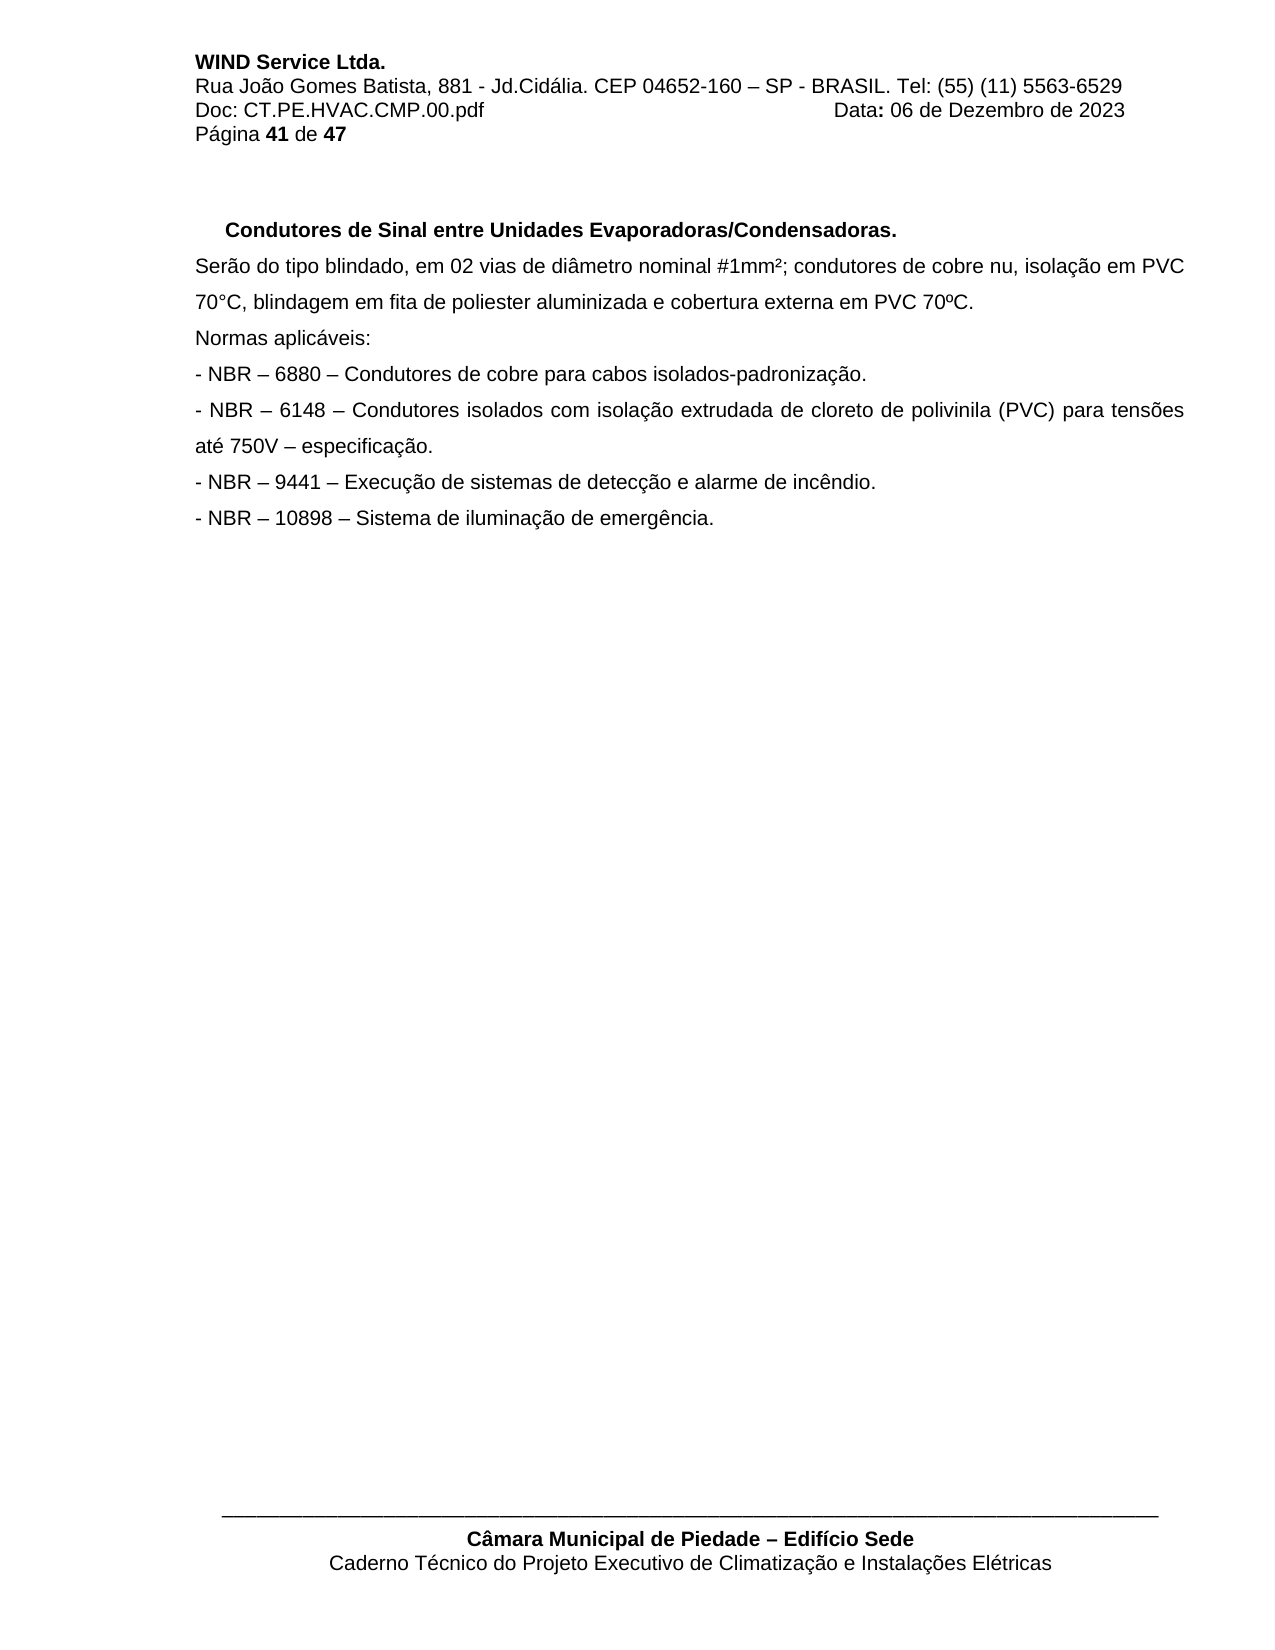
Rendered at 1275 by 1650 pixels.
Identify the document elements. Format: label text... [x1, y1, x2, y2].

text - NBR – 6880 – Condutores de cobre para cabos isolados-padronização. [195, 362, 1186, 386]
text Normas aplicáveis: [195, 326, 1186, 350]
text - NBR – 6148 – Condutores isolados com isolação extrudada de cloreto de polivinila (PVC) para tensões até 750V – especificação. [195, 398, 1186, 457]
subtitle Condutores de Sinal entre Unidades Evaporadoras/Condensadoras. [195, 218, 1186, 242]
text - NBR – 9441 – Execução de sistemas de detecção e alarme de incêndio. [195, 469, 1186, 493]
text Serão do tipo blindado, em 02 vias de diâmetro nominal #1mm²; condutores de cobre nu, isolação em PVC 70°C, blindagem em fita de poliester aluminizada e cobertura externa em PVC 70ºC. [195, 254, 1186, 314]
text - NBR – 10898 – Sistema de iluminação de emergência. [195, 505, 1186, 529]
